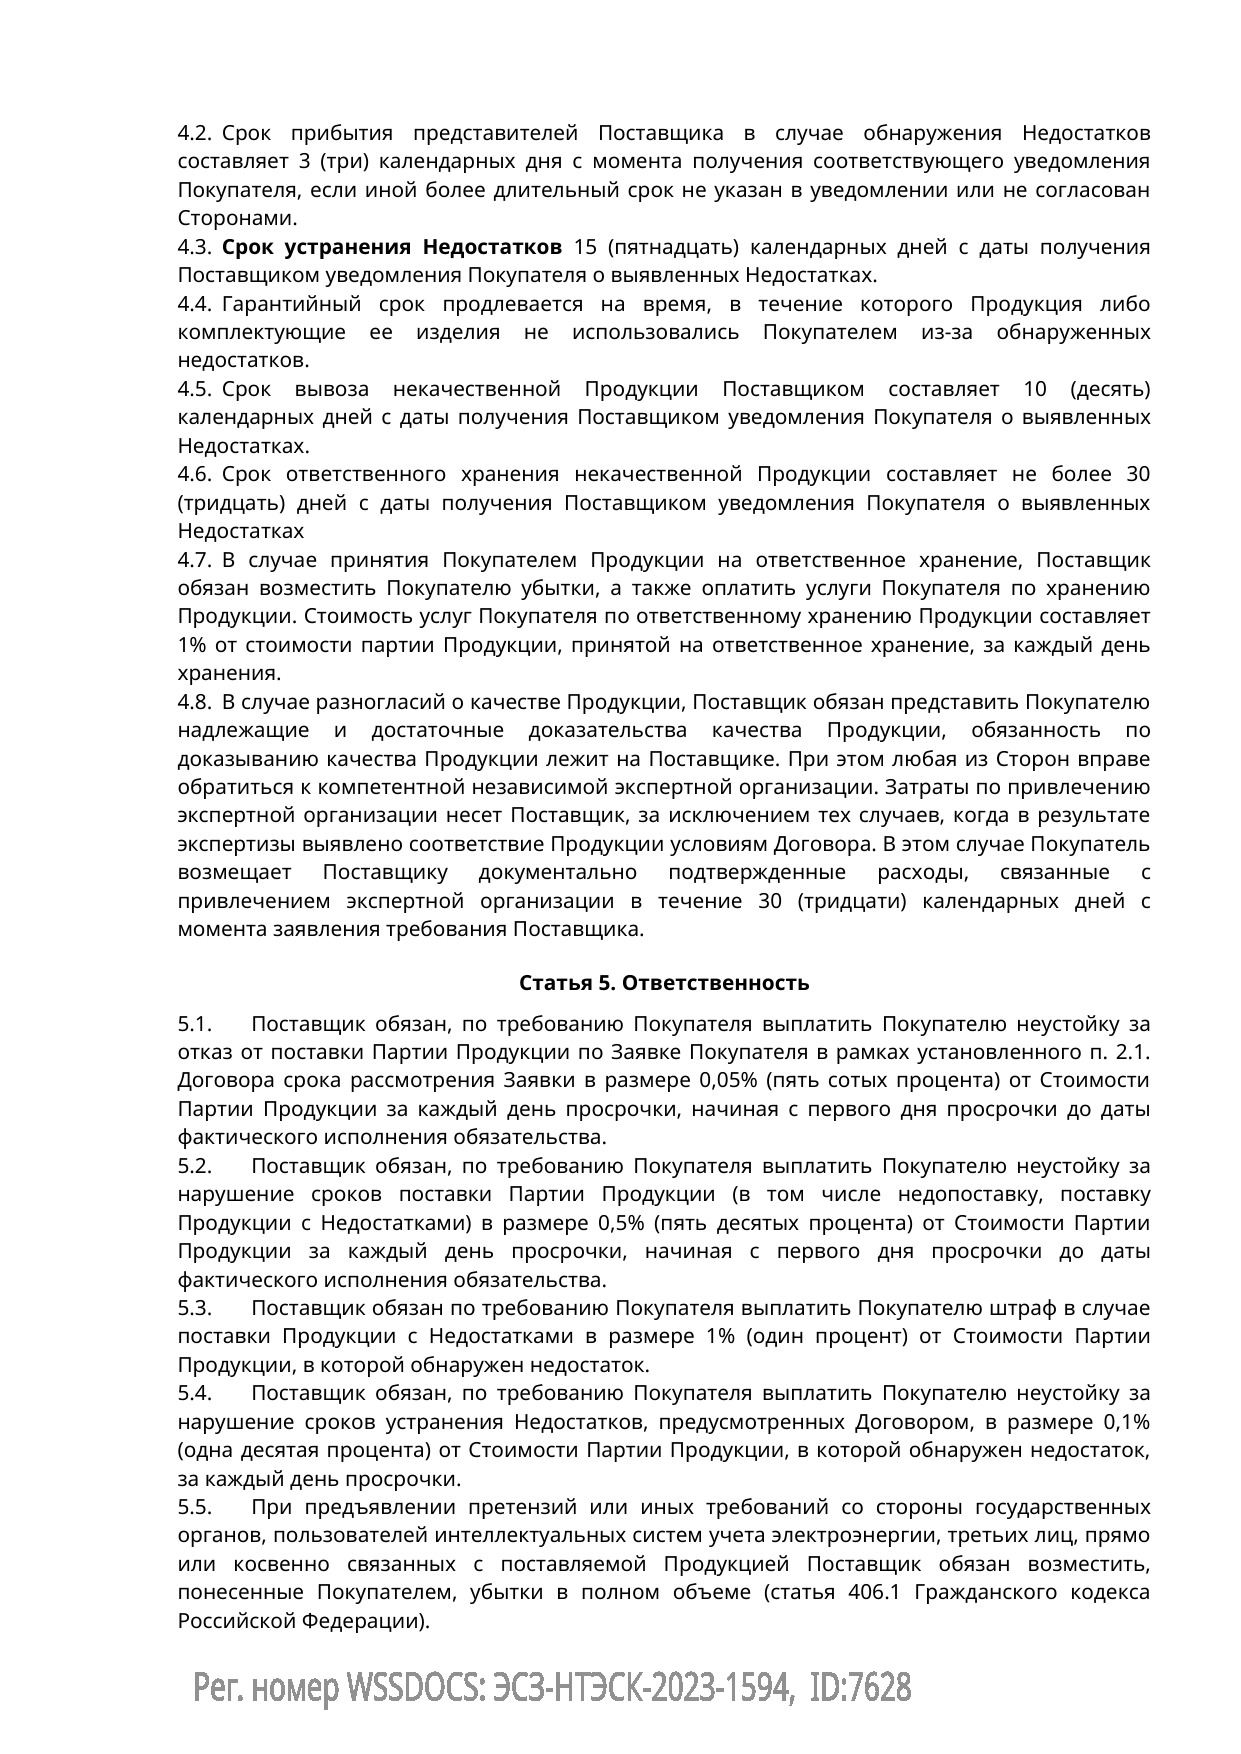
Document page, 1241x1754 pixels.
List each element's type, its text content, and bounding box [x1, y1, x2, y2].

list Поставщик обязан по требованию Покупателя выплатить Покупателю штраф в случае поставки Продукции с Недостатками в размере 1% (один процент) от Стоимости Партии Продукции, в которой обнаружен недостаток. [177, 1293, 1152, 1378]
list Поставщик обязан, по требованию Покупателя выплатить Покупателю неустойку за нарушение сроков поставки Партии Продукции (в том числе недопоставку, поставку Продукции с Недостатками) в размере 0,5% (пять десятых процента) от Стоимости Партии Продукции за каждый день просрочки, начиная с первого дня просрочки до даты фактического исполнения обязательства. [177, 1151, 1152, 1293]
list При предъявлении претензий или иных требований со стороны государственных органов, пользователей интеллектуальных систем учета электроэнергии, третьих лиц, прямо или косвенно связанных с поставляемой Продукцией Поставщик обязан возместить, понесенные Покупателем, убытки в полном объеме (статья 406.1 Гражданского кодекса Российской Федерации). [177, 1492, 1152, 1634]
list В случае принятия Покупателем Продукции на ответственное хранение, Поставщик обязан возместить Покупателю убытки, а также оплатить услуги Покупателя по хранению Продукции. Стоимость услуг Покупателя по ответственному хранению Продукции составляет 1% от стоимости партии Продукции, принятой на ответственное хранение, за каждый день хранения. [177, 545, 1152, 687]
list Срок прибытия представителей Поставщика в случае обнаружения Недостатков составляет 3 (три) календарных дня с момента получения соответствующего уведомления Покупателя, если иной более длительный срок не указан в уведомлении или не согласован Сторонами. [177, 118, 1152, 232]
list Срок ответственного хранения некачественной Продукции составляет не более 30 (тридцать) дней с даты получения Поставщиком уведомления Покупателя о выявленных Недостатках [177, 459, 1152, 545]
list Гарантийный срок продлевается на время, в течение которого Продукция либо комплектующие ее изделия не использовались Покупателем из-за обнаруженных недостатков. [177, 289, 1152, 374]
list В случае разногласий о качестве Продукции, Поставщик обязан представить Покупателю надлежащие и достаточные доказательства качества Продукции, обязанность по доказыванию качества Продукции лежит на Поставщике. При этом любая из Сторон вправе обратиться к компетентной независимой экспертной организации. Затраты по привлечению экспертной организации несет Поставщик, за исключением тех случаев, когда в результате экспертизы выявлено соответствие Продукции условиям Договора. В этом случае Покупатель возмещает Поставщику документально подтвержденные расходы, связанные с привлечением экспертной организации в течение 30 (тридцати) календарных дней с момента заявления требования Поставщика. [177, 687, 1152, 943]
list Срок устранения Недостатков 15 (пятнадцать) календарных дней с даты получения Поставщиком уведомления Покупателя о выявленных Недостатках. [177, 232, 1152, 289]
list Поставщик обязан, по требованию Покупателя выплатить Покупателю неустойку за нарушение сроков устранения Недостатков, предусмотренных Договором, в размере 0,1% (одна десятая процента) от Стоимости Партии Продукции, в которой обнаружен недостаток, за каждый день просрочки. [177, 1378, 1152, 1492]
list Срок вывоза некачественной Продукции Поставщиком составляет 10 (десять) календарных дней с даты получения Поставщиком уведомления Покупателя о выявленных Недостатках. [177, 374, 1152, 459]
text Статья 5. Ответственность [177, 968, 1152, 996]
list Поставщик обязан, по требованию Покупателя выплатить Покупателю неустойку за отказ от поставки Партии Продукции по Заявке Покупателя в рамках установленного п. 2.1. Договора срока рассмотрения Заявки в размере 0,05% (пять сотых процента) от Стоимости Партии Продукции за каждый день просрочки, начиная с первого дня просрочки до даты фактического исполнения обязательства. [177, 1009, 1152, 1151]
